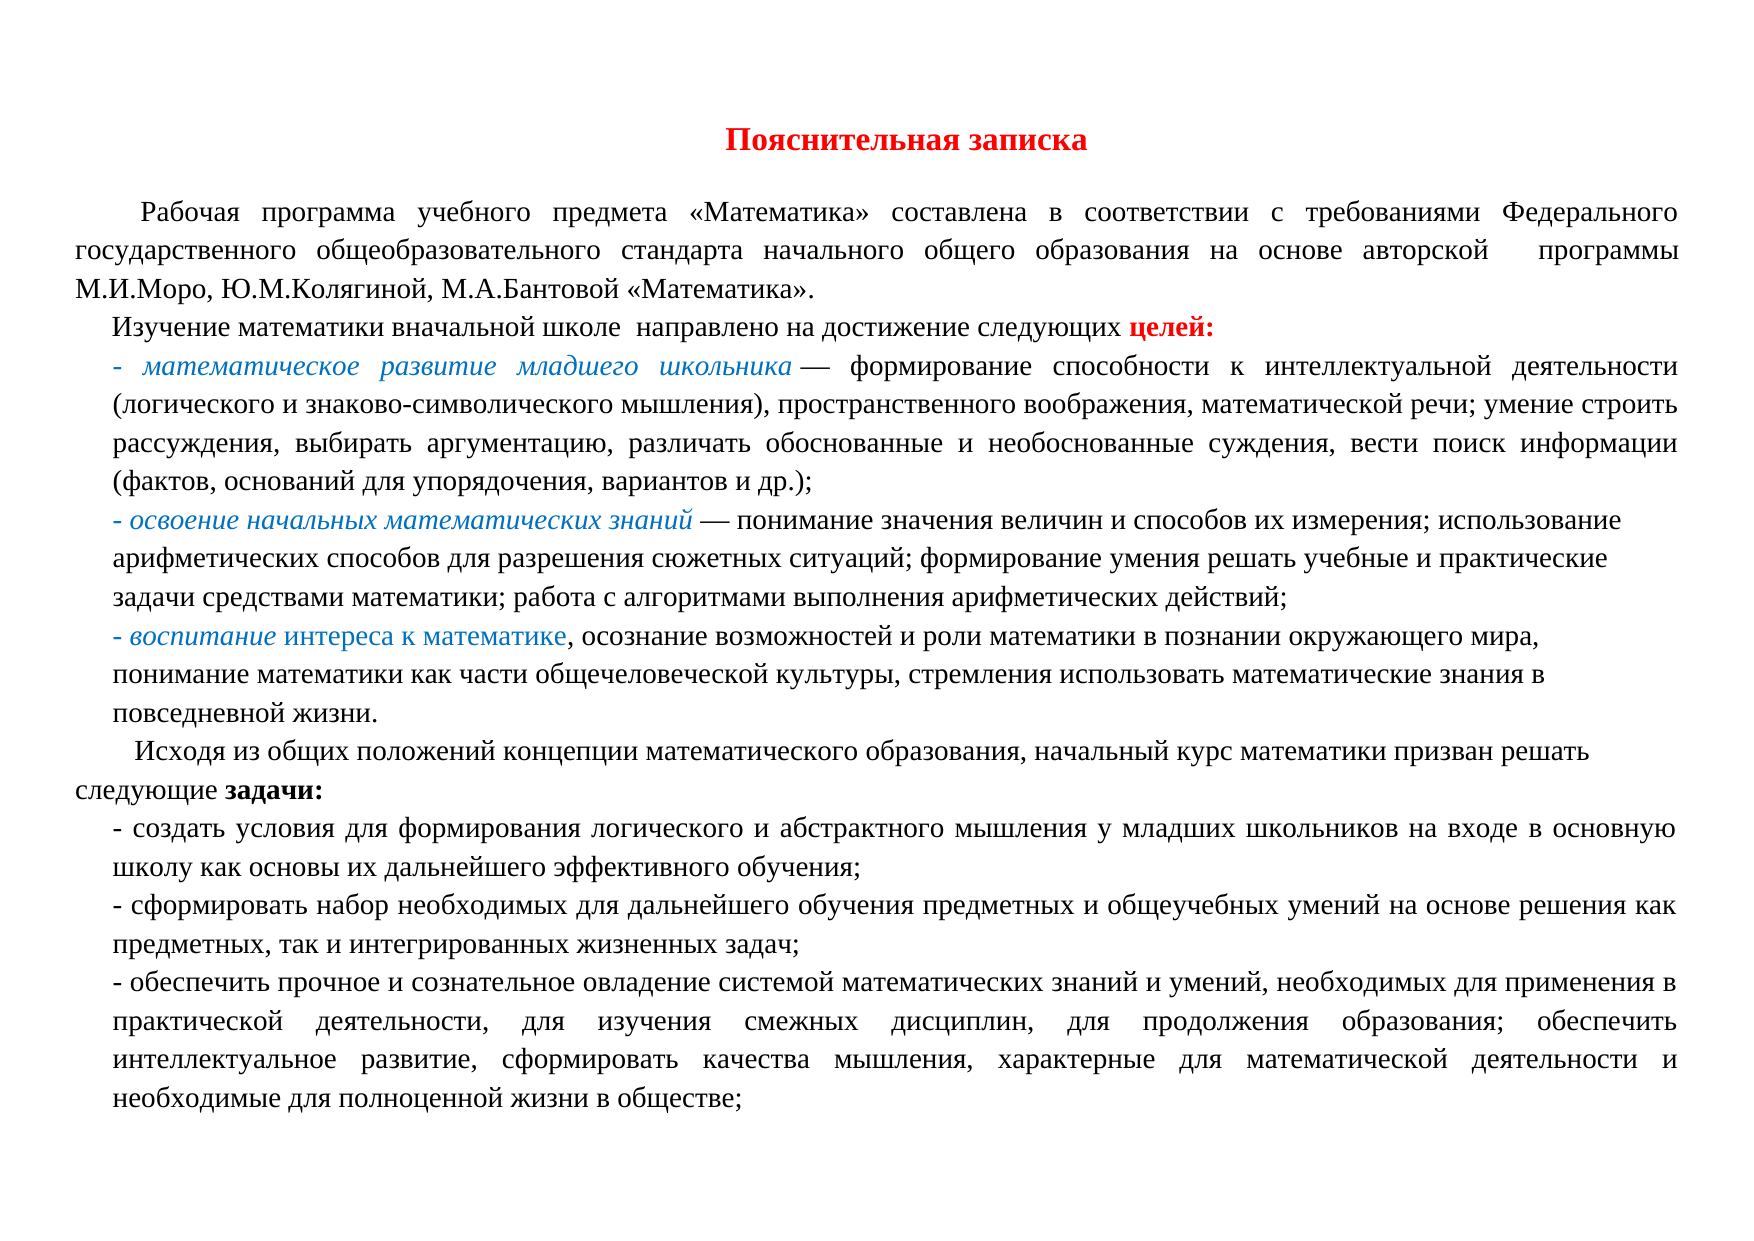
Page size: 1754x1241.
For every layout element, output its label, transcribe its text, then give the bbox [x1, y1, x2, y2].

text - воспитание интереса к математике, осознание возможностей и роли математики в познании окружающего мира, понимание математики как части общечеловеческой культуры, стремления использовать математические знания в повседневной жизни. [112, 618, 1679, 728]
text Изучение математики вначальной школе направлено на достижение следующих целей: [75, 309, 1679, 343]
text Рабочая программа учебного предмета «Математика» составлена в соответствии с требованиями Федерального государственного общеобразовательного стандарта начального общего образования на основе авторской программы М.И.Моро, Ю.М.Колягиной, М.А.Бантовой «Математика». [75, 194, 1679, 304]
text Пояснительная записка [75, 119, 1679, 189]
text - обеспечить прочное и сознательное овладение системой математических знаний и умений, необходимых для применения в практической деятельности, для изучения смежных дисциплин, для продолжения образования; обеспечить интеллектуальное развитие, сформировать качества мышления, характерные для математической деятельности и необходимые для полноценной жизни в обществе; [112, 964, 1679, 1114]
text - создать условия для формирования логического и абстрактного мышления у младших школьников на входе в основную школу как основы их дальнейшего эффективного обучения; [112, 810, 1679, 882]
text - математическое развитие младшего школьника — формирование способности к интеллектуальной деятельности (логического и знаково-символического мышления), пространственного воображения, математической речи; умение строить рассуждения, выбирать аргументацию, различать обоснованные и необоснованные суждения, вести поиск информации (фактов, оснований для упорядочения, вариантов и др.); [112, 348, 1679, 497]
text - сформировать набор необходимых для дальнейшего обучения предметных и общеучебных умений на основе решения как предметных, так и интегрированных жизненных задач; [112, 887, 1679, 959]
text - освоение начальных математических знаний — понимание значения величин и способов их измерения; использование арифметических способов для разрешения сюжетных ситуаций; формирование умения решать учебные и практические задачи средствами математики; работа с алгоритмами выполнения арифметических действий; [112, 502, 1679, 613]
text Исходя из общих положений концепции математического образования, начальный курс математики призван решать следующие задачи: [75, 733, 1679, 805]
